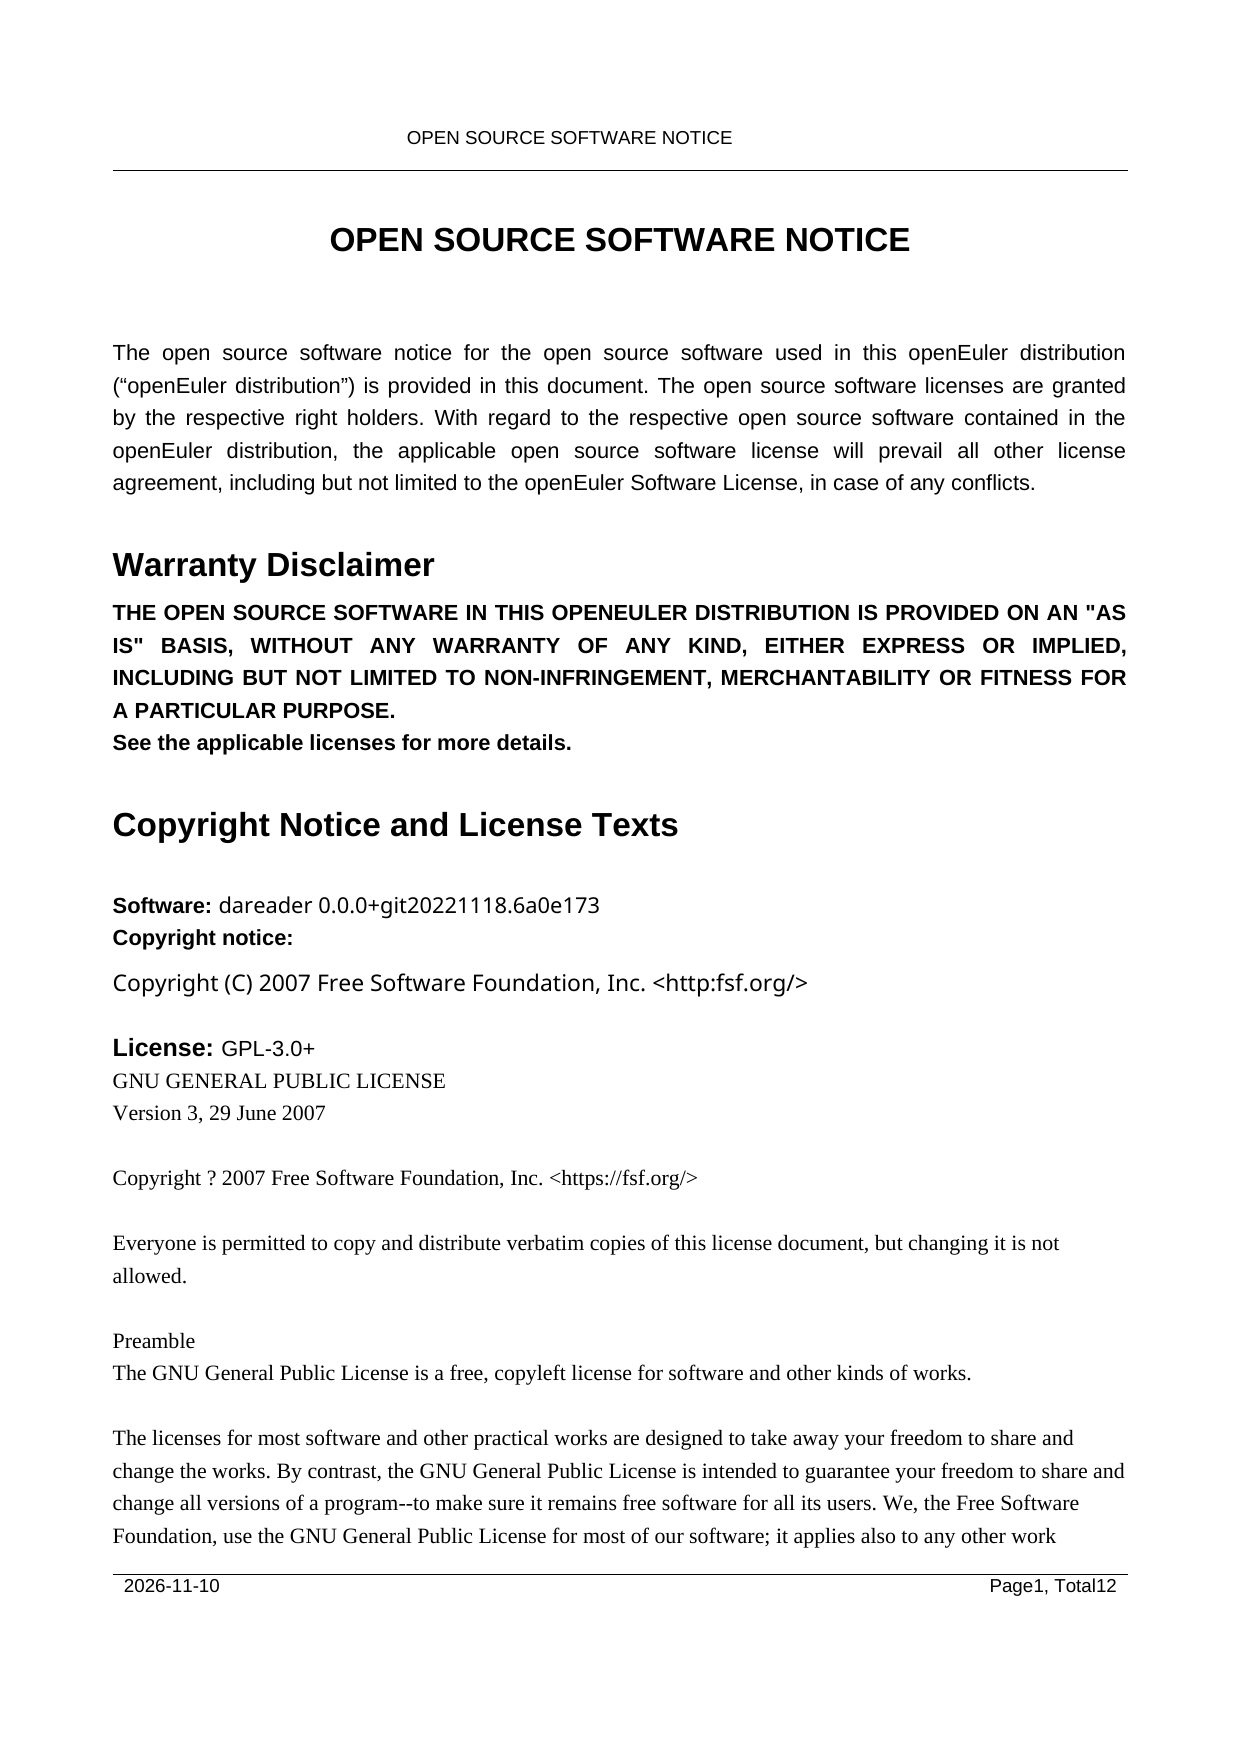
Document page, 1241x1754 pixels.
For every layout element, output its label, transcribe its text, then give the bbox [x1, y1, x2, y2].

text Copyright Notice and License Texts [112, 791, 1128, 856]
text Warranty Disclaimer [112, 531, 1128, 596]
text Copyright notice: [112, 921, 1128, 954]
text THE OPEN SOURCE SOFTWARE IN THIS OPENEULER DISTRIBUTION IS PROVIDED ON AN "AS IS" BASIS, WITHOUT ANY WARRANTY OF ANY KIND, EITHER EXPRESS OR IMPLIED, INCLUDING BUT NOT LIMITED TO NON-INFRINGEMENT, MERCHANTABILITY OR FITNESS FOR A PARTICULAR PURPOSE. See the applicable licenses for more details. [112, 596, 1128, 759]
title Software: dareader 0.0.0+git20221118.6a0e173 [112, 889, 1128, 921]
text The open source software notice for the open source software used in this openEuler distribution (“openEuler distribution”) is provided in this document. The open source software licenses are granted by the respective right holders. With regard to the respective open source software contained in the openEuler distribution, the applicable open source software license will prevail all other license agreement, including but not limited to the openEuler Software License, in case of any conflicts. [112, 336, 1128, 499]
text OPEN SOURCE SOFTWARE NOTICE [112, 206, 1128, 271]
text License: GPL-3.0+ [112, 1031, 1128, 1064]
text Copyright (C) 2007 Free Software Foundation, Inc. <http:fsf.org/> [112, 966, 1128, 1031]
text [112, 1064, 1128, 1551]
